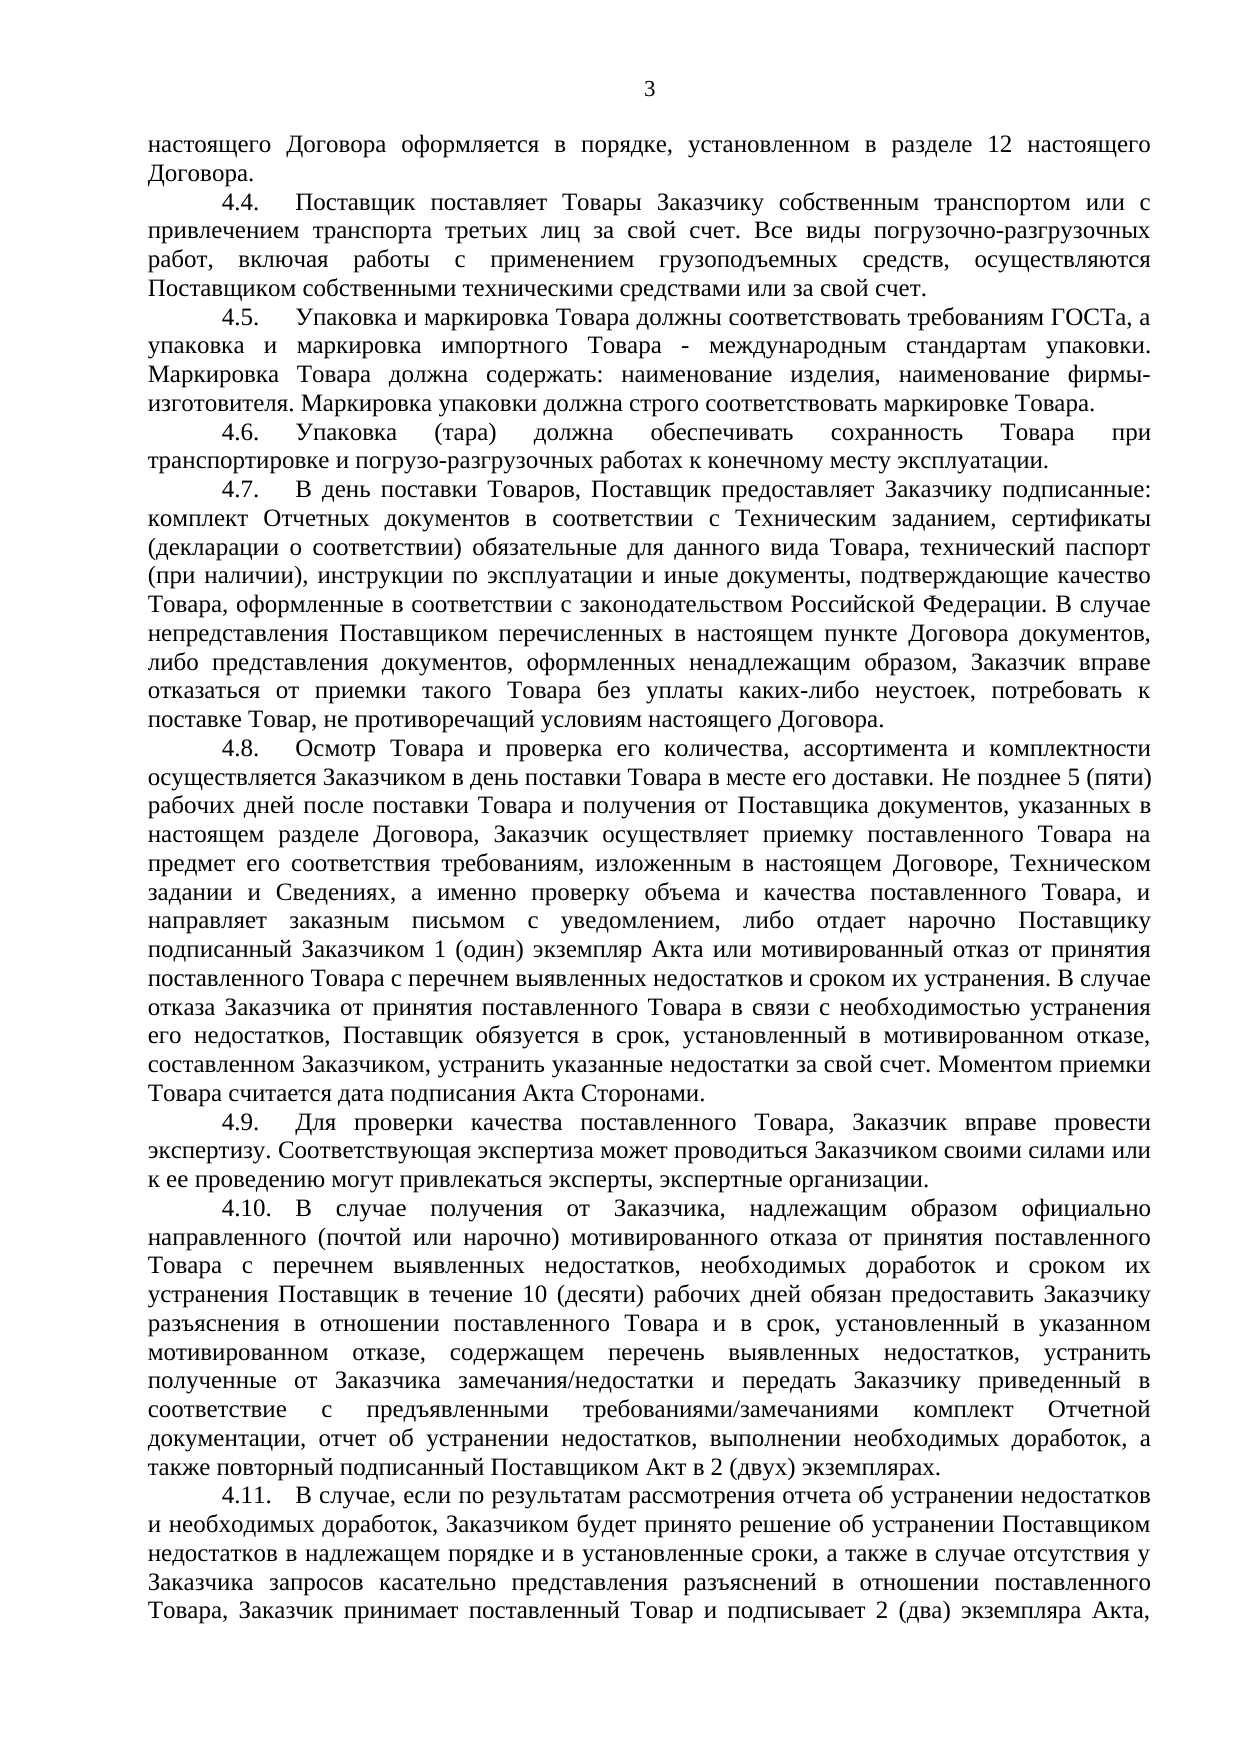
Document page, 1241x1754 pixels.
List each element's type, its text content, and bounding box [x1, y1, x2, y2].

list Осмотр Товара и проверка его количества, ассортимента и комплектности осуществляется Заказчиком в день поставки Товара в месте его доставки. Не позднее 5 (пяти) рабочих дней после поставки Товара и получения от Поставщика документов, указанных в настоящем разделе Договора, Заказчик осуществляет приемку поставленного Товара на предмет его соответствия требованиям, изложенным в настоящем Договоре, Техническом задании и Сведениях, а именно проверку объема и качества поставленного Товара, и направляет заказным письмом с уведомлением, либо отдает нарочно Поставщику подписанный Заказчиком 1 (один) экземпляр Акта или мотивированный отказ от принятия поставленного Товара с перечнем выявленных недостатков и сроком их устранения. В случае отказа Заказчика от принятия поставленного Товара в связи с необходимостью устранения его недостатков, Поставщик обязуется в срок, установленный в мотивированном отказе, составленном Заказчиком, устранить указанные недостатки за свой счет. Моментом приемки Товара считается дата подписания Акта Сторонами. [148, 733, 1152, 1107]
list В день поставки Товаров, Поставщик предоставляет Заказчику подписанные: комплект Отчетных документов в соответствии с Техническим заданием, сертификаты (декларации о соответствии) обязательные для данного вида Товара, технический паспорт (при наличии), инструкции по эксплуатации и иные документы, подтверждающие качество Товара, оформленные в соответствии с законодательством Российской Федерации. В случае непредставления Поставщиком перечисленных в настоящем пункте Договора документов, либо представления документов, оформленных ненадлежащим образом, Заказчик вправе отказаться от приемки такого Товара без уплаты каких-либо неустоек, потребовать к поставке Товар, не противоречащий условиям настоящего Договора. [148, 474, 1152, 733]
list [148, 1481, 1152, 1624]
list Для проверки качества поставленного Товара, Заказчик вправе провести экспертизу. Соответствующая экспертиза может проводиться Заказчиком своими силами или к ее проведению могут привлекаться эксперты, экспертные организации. [148, 1107, 1152, 1193]
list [148, 129, 1152, 187]
list Поставщик поставляет Товары Заказчику собственным транспортом или с привлечением транспорта третьих лиц за свой счет. Все виды погрузочно-разгрузочных работ, включая работы с применением грузоподъемных средств, осуществляются Поставщиком собственными техническими средствами или за свой счет. [148, 187, 1152, 302]
list Упаковка (тара) должна обеспечивать сохранность Товара при транспортировке и погрузо-разгрузочных работах к конечному месту эксплуатации. [148, 417, 1152, 474]
list Упаковка и маркировка Товара должны соответствовать требованиям ГОСТа, а упаковка и маркировка импортного Товара - международным стандартам упаковки. Маркировка Товара должна содержать: наименование изделия, наименование фирмы-изготовителя. Маркировка упаковки должна строго соответствовать маркировке Товара. [148, 302, 1152, 417]
list В случае получения от Заказчика, надлежащим образом официально направленного (почтой или нарочно) мотивированного отказа от принятия поставленного Товара с перечнем выявленных недостатков, необходимых доработок и сроком их устранения Поставщик в течение 10 (десяти) рабочих дней обязан предоставить Заказчику разъяснения в отношении поставленного Товара и в срок, установленный в указанном мотивированном отказе, содержащем перечень выявленных недостатков, устранить полученные от Заказчика замечания/недостатки и передать Заказчику приведенный в соответствие с предъявленными требованиями/замечаниями комплект Отчетной документации, отчет об устранении недостатков, выполнении необходимых доработок, а также повторный подписанный Поставщиком Акт в 2 (двух) экземплярах. [148, 1193, 1152, 1481]
